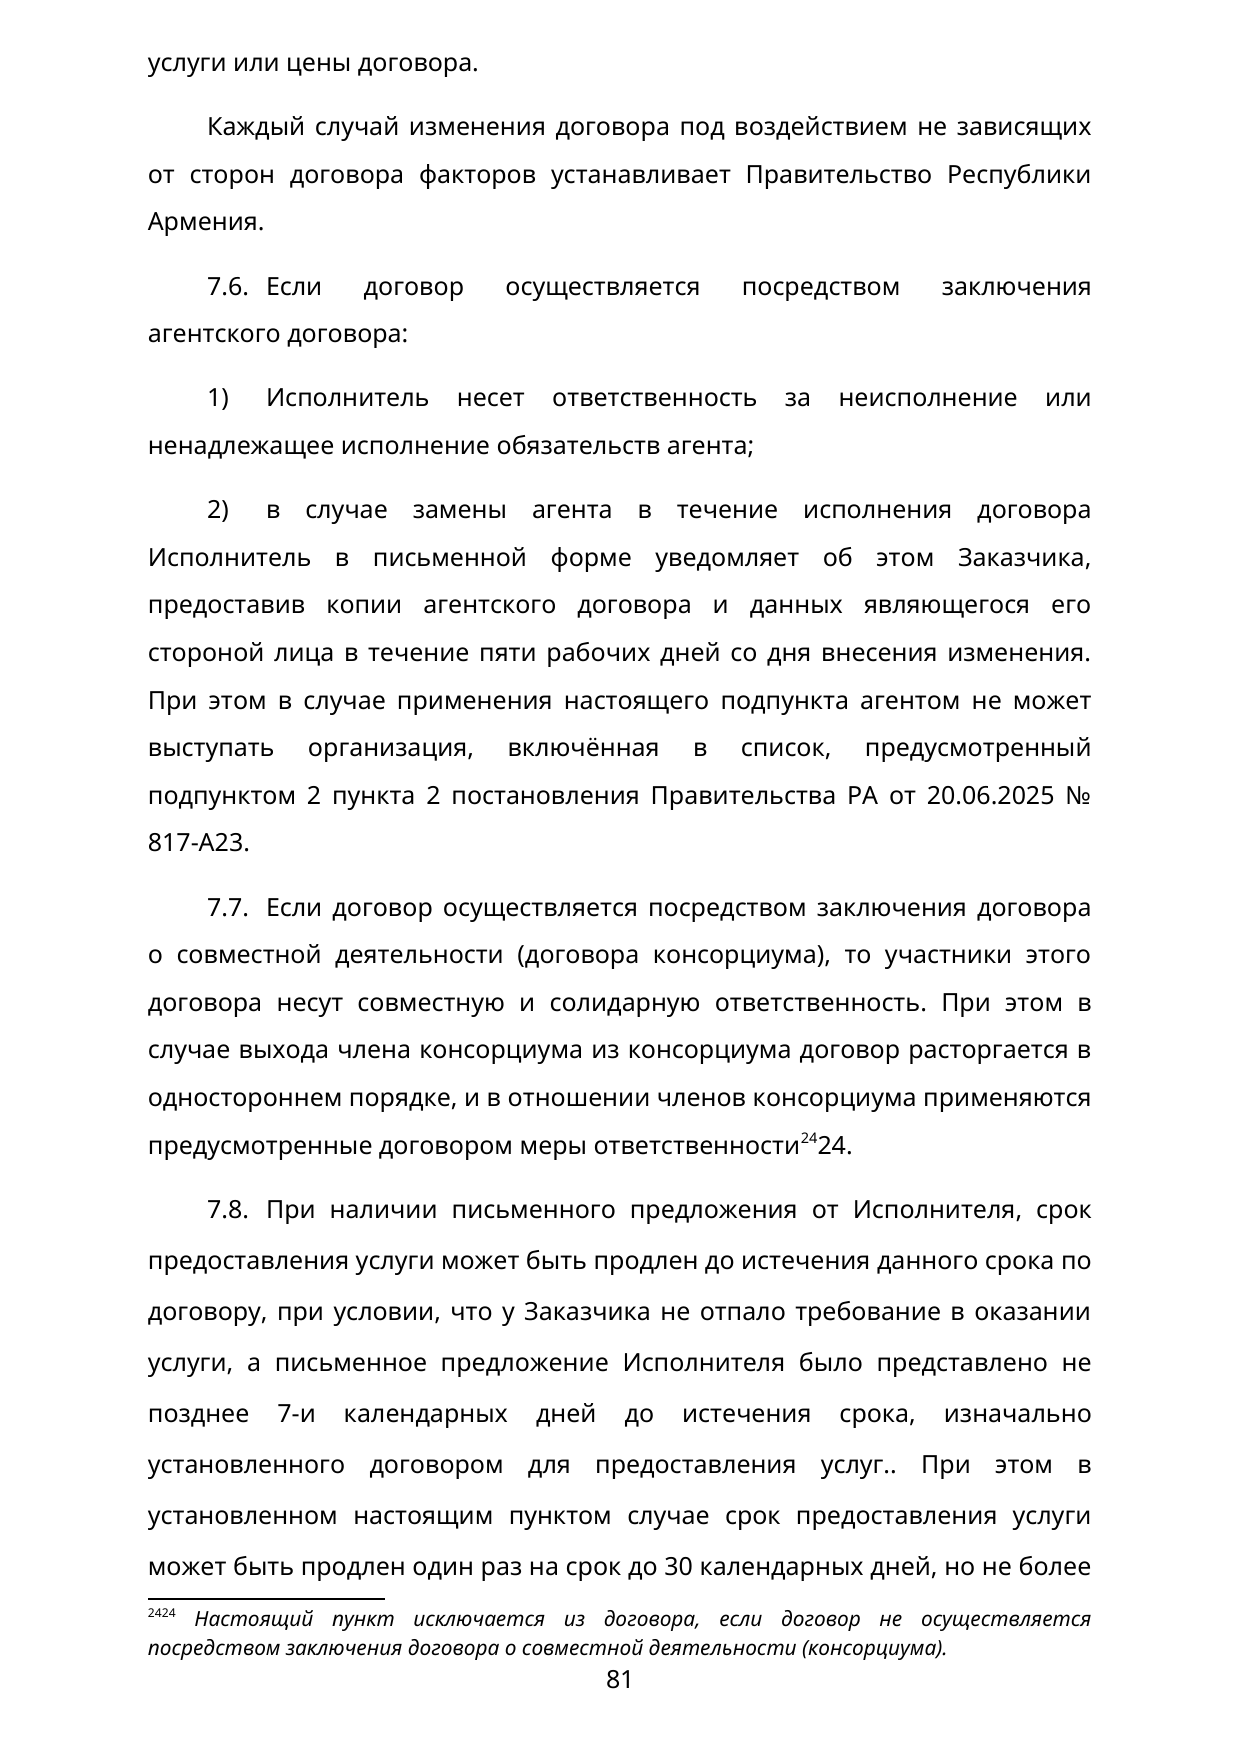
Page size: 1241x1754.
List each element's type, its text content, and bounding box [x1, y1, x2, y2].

text 7.6. Если договор осуществляется посредством заключения агентского договора: [148, 268, 1092, 350]
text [148, 44, 1092, 78]
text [148, 1192, 1092, 1583]
text 7.7. Если договор осуществляется посредством заключения договора о совместной деятельности (договора консорциума), то участники этого договора несут совместную и солидарную ответственность. При этом в случае выхода члена консорциума из консорциума договор расторгается в одностороннем порядке, и в отношении членов консорциума применяются предусмотренные договором меры ответственности24. [148, 889, 1092, 1161]
text 1) Исполнитель несет ответственность за неисполнение или ненадлежащее исполнение обязательств агента; [148, 380, 1092, 462]
text Каждый случай изменения договора под воздействием не зависящих от сторон договора факторов устанавливает Правительство Республики Армения. [148, 109, 1092, 238]
text 2) в случае замены агента в течение исполнения договора Исполнитель в письменной форме уведомляет об этом Заказчика, предоставив копии агентского договора и данных являющегося его стороной лица в течение пяти рабочих дней со дня внесения изменения. При этом в случае применения настоящего подпункта агентом не может выступать организация, включённая в список, предусмотренный подпунктом 2 пункта 2 постановления Правительства РА от 20.06.2025 № 817-А23. [148, 492, 1092, 859]
